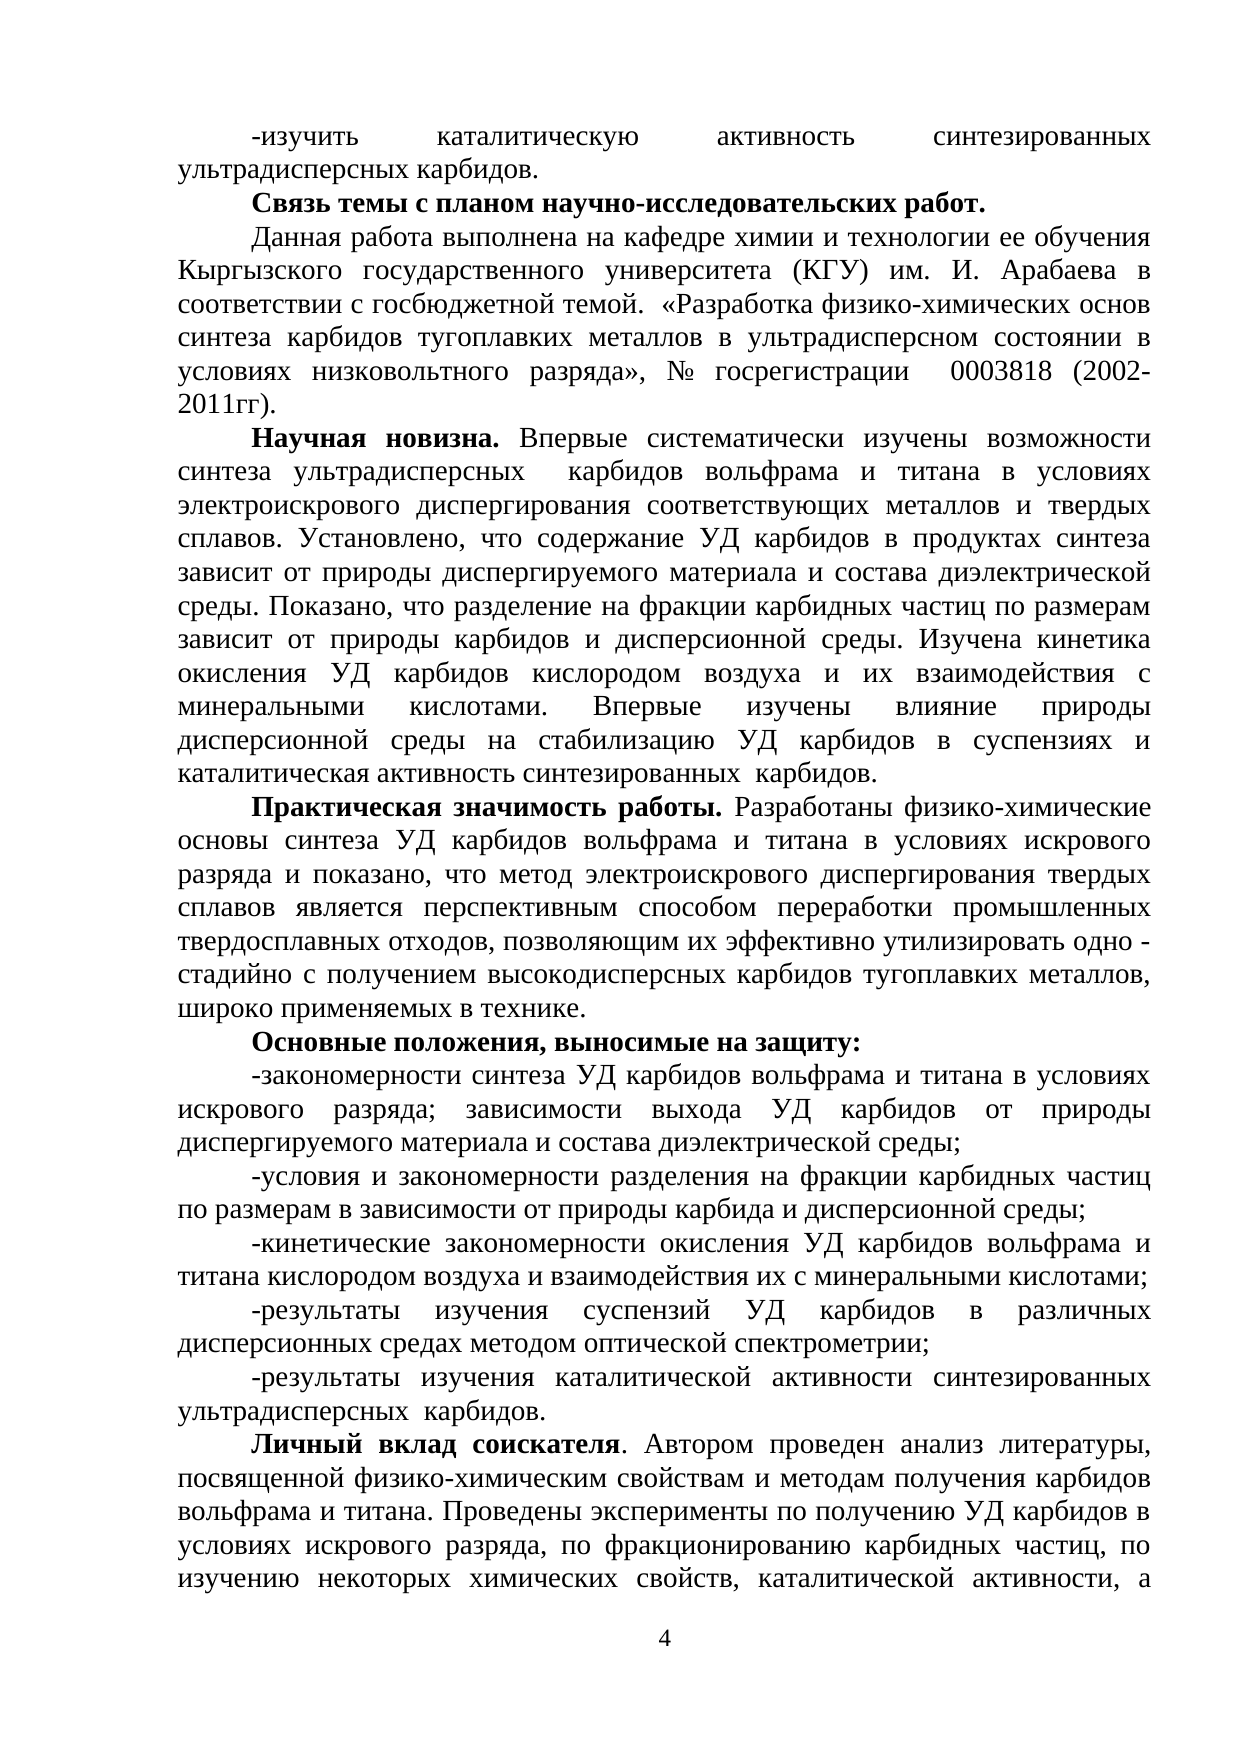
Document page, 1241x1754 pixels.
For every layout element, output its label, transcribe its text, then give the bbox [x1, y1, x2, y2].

text -условия и закономерности разделения на фракции карбидных частиц по размерам в зависимости от природы карбида и дисперсионной среды; [177, 1158, 1152, 1225]
text Данная работа выполнена на кафедре химии и технологии ее обучения Кыргызского государственного университета (КГУ) им. И. Арабаева в соответствии с госбюджетной темой. «Разработка физико-химических основ синтеза карбидов тугоплавких металлов в ультрадисперсном состоянии в условиях низковольтного разряда», № госрегистрации 0003818 (2002-2011гг). [177, 219, 1152, 420]
text Связь темы с планом научно-исследовательских работ. [177, 185, 1152, 219]
text -закономерности синтеза УД карбидов вольфрама и титана в условиях искрового разряда; зависимости выхода УД карбидов от природы диспергируемого материала и состава диэлектрической среды; [177, 1057, 1152, 1158]
text -изучить каталитическую активность синтезированных ультрадисперсных карбидов. [177, 118, 1152, 185]
text Основные положения, выносимые на защиту: [177, 1024, 1152, 1057]
text -результаты изучения суспензий УД карбидов в различных дисперсионных средах методом оптической спектрометрии; [177, 1292, 1152, 1359]
text Практическая значимость работы. Разработаны физико-химические основы синтеза УД карбидов вольфрама и титана в условиях искрового разряда и показано, что метод электроискрового диспергирования твердых сплавов является перспективным способом переработки промышленных твердосплавных отходов, позволяющим их эффективно утилизировать одно - стадийно с получением высокодисперсных карбидов тугоплавких металлов, широко применяемых в технике. [177, 789, 1152, 1024]
text -кинетические закономерности окисления УД карбидов вольфрама и титана кислородом воздуха и взаимодействия их с минеральными кислотами; [177, 1225, 1152, 1292]
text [177, 1426, 1152, 1594]
text -результаты изучения каталитической активности синтезированных ультрадисперсных карбидов. [177, 1359, 1152, 1426]
text Научная новизна. Впервые систематически изучены возможности синтеза ультрадисперсных карбидов вольфрама и титана в условиях электроискрового диспергирования соответствующих металлов и твердых сплавов. Установлено, что содержание УД карбидов в продуктах синтеза зависит от природы диспергируемого материала и состава диэлектрической среды. Показано, что разделение на фракции карбидных частиц по размерам зависит от природы карбидов и дисперсионной среды. Изучена кинетика окисления УД карбидов кислородом воздуха и их взаимодействия с минеральными кислотами. Впервые изучены влияние природы дисперсионной среды на стабилизацию УД карбидов в суспензиях и каталитическая активность синтезированных карбидов. [177, 420, 1152, 789]
